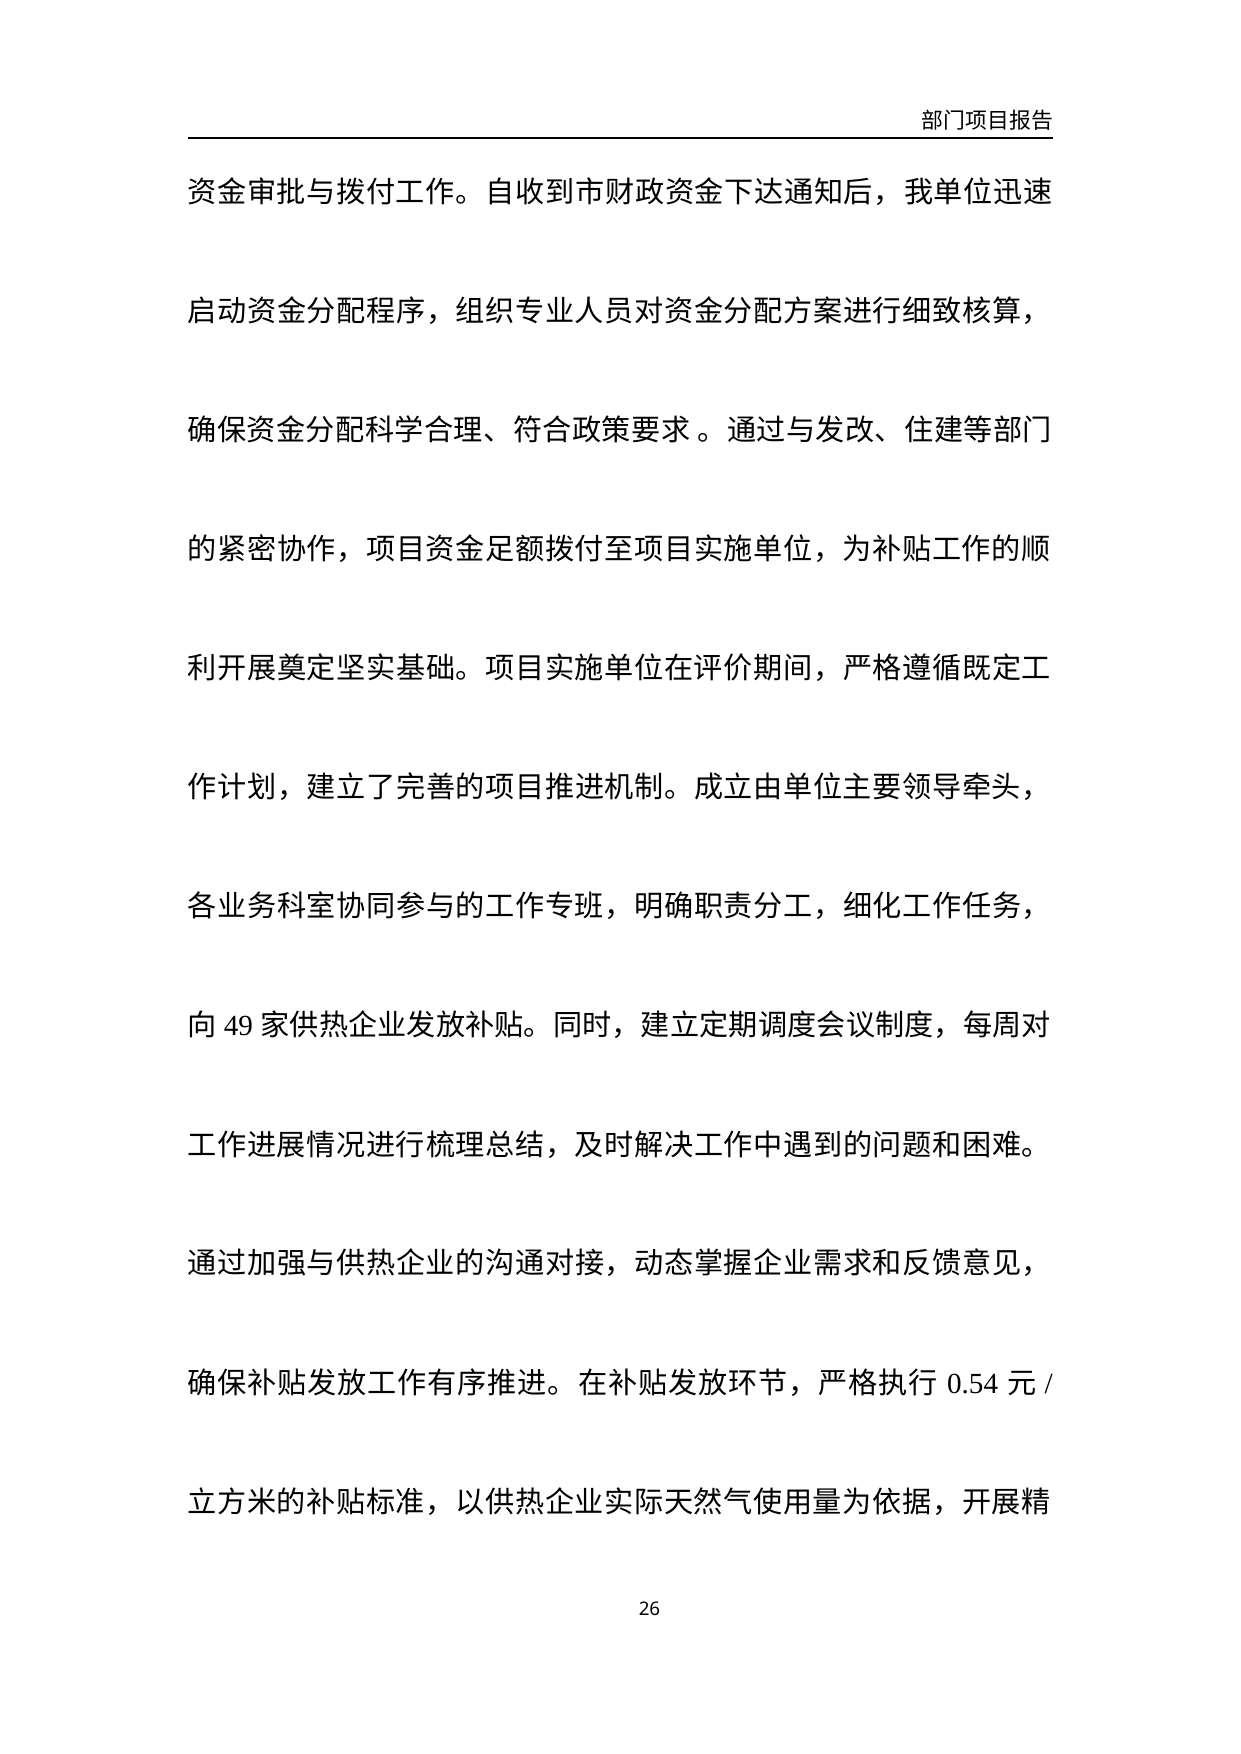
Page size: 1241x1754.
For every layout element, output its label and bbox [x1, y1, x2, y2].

text [187, 150, 1053, 1539]
